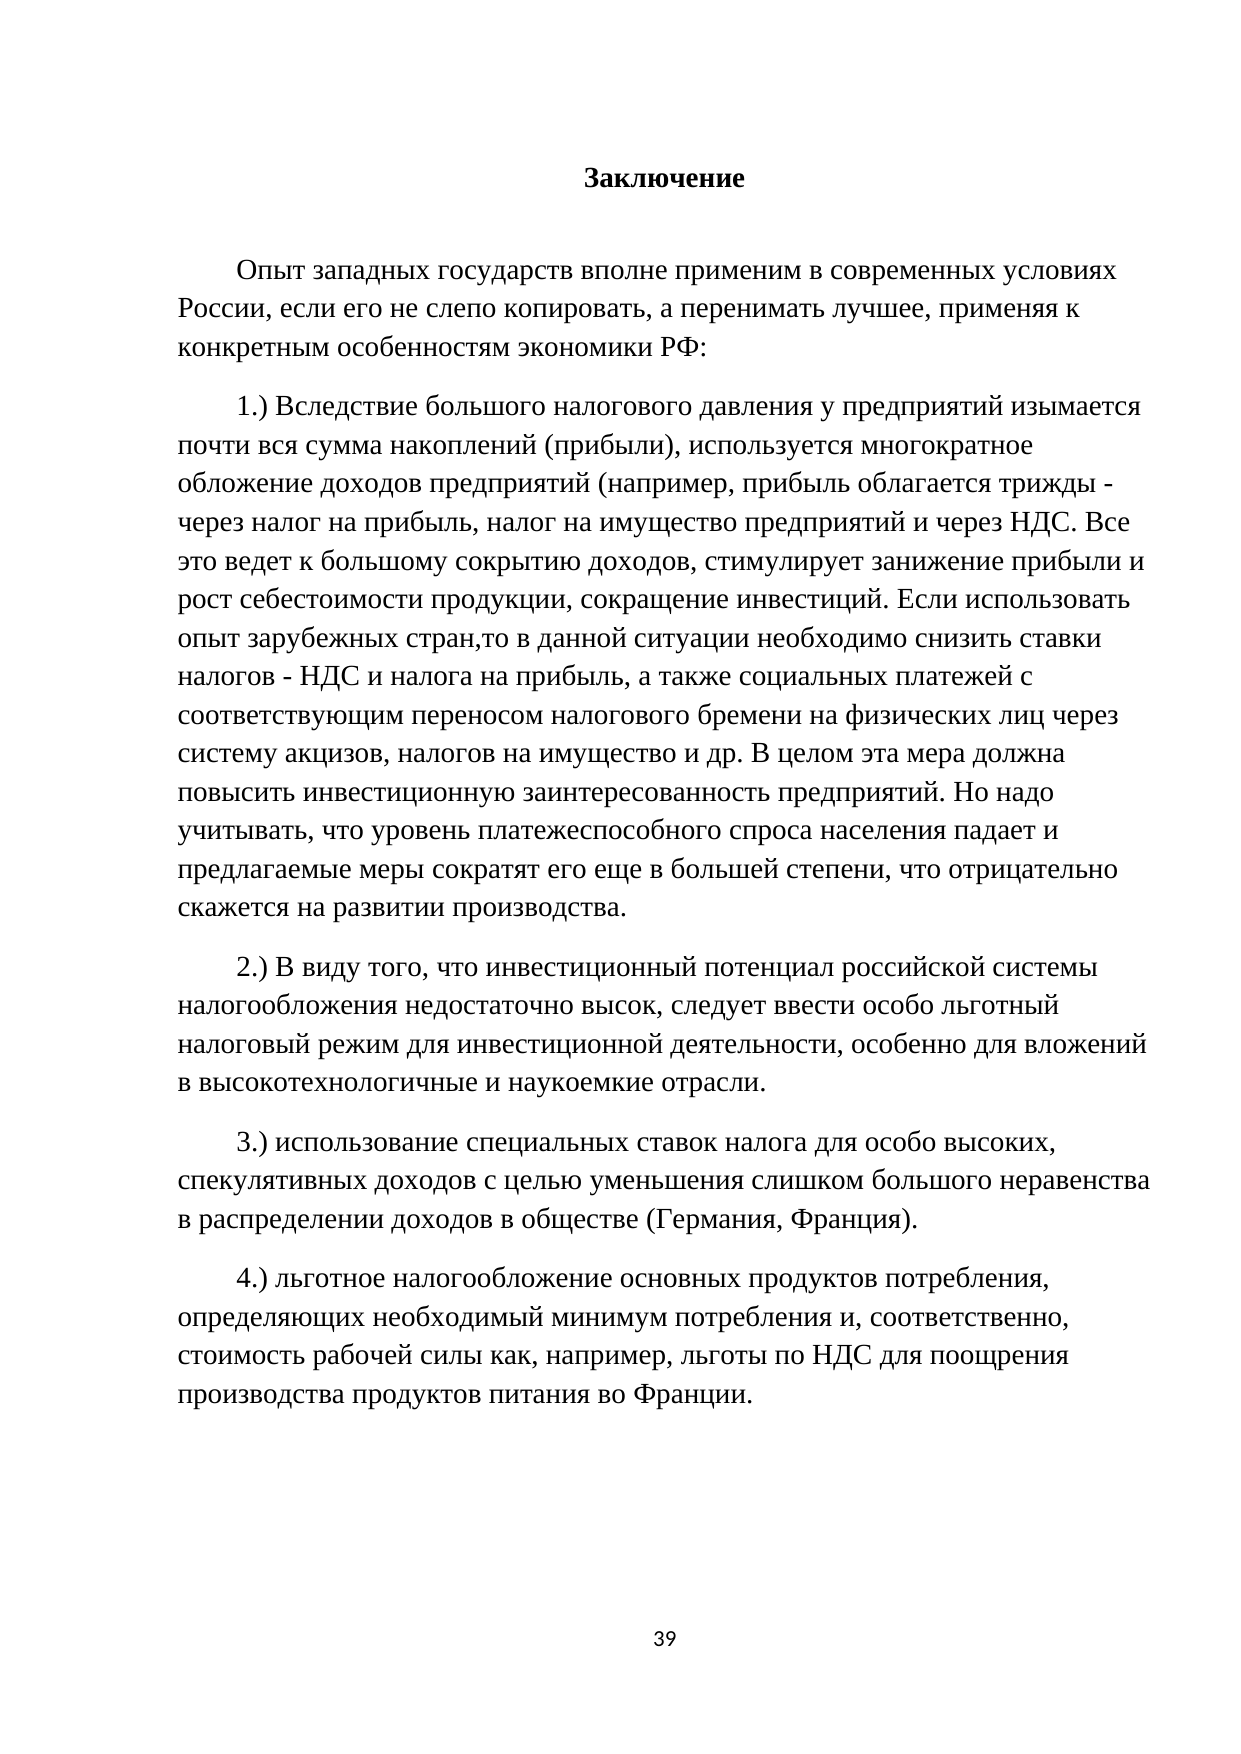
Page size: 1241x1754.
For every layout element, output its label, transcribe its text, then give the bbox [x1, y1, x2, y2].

text 4.) льготное налогообложение основных продуктов потребления, определяющих необходимый минимум потребления и, соответственно, стоимость рабочей силы как, например, льготы по НДС для поощрения производства продуктов питания во Франции. [177, 1260, 1152, 1409]
text 1.) Вследствие большого налогового давления у предприятий изымается почти вся сумма накоплений (прибыли), используется многократное обложение доходов предприятий (например, прибыль облагается трижды - через налог на прибыль, налог на имущество предприятий и через НДС. Все это ведет к большому сокрытию доходов, стимулирует занижение прибыли и рост себестоимости продукции, сокращение инвестиций. Если использовать опыт зарубежных стран,то в данной ситуации необходимо снизить ставки налогов - НДС и налога на прибыль, а также социальных платежей с соответствующим переносом налогового бремени на физических лиц через систему акцизов, налогов на имущество и др. В целом эта мера должна повысить инвестиционную заинтересованность предприятий. Но надо учитывать, что уровень платежеспособного спроса населения падает и предлагаемые меры сократят его еще в большей степени, что отрицательно скажется на развитии производства. [177, 388, 1152, 923]
text 3.) использование специальных ставок налога для особо высоких, спекулятивных доходов с целью уменьшения слишком большого неравенства в распределении доходов в обществе (Германия, Франция). [177, 1124, 1152, 1234]
text Опыт западных государств вполне применим в современных условиях России, если его не слепо копировать, а перенимать лучшее, применяя к конкретным особенностям экономики РФ: [177, 252, 1152, 363]
text 2.) В виду того, что инвестиционный потенциал российской системы налогообложения недостаточно высок, следует ввести особо льготный налоговый режим для инвестиционной деятельности, особенно для вложений в высокотехнологичные и наукоемкие отрасли. [177, 949, 1152, 1098]
subtitle Заключение [177, 160, 1152, 194]
